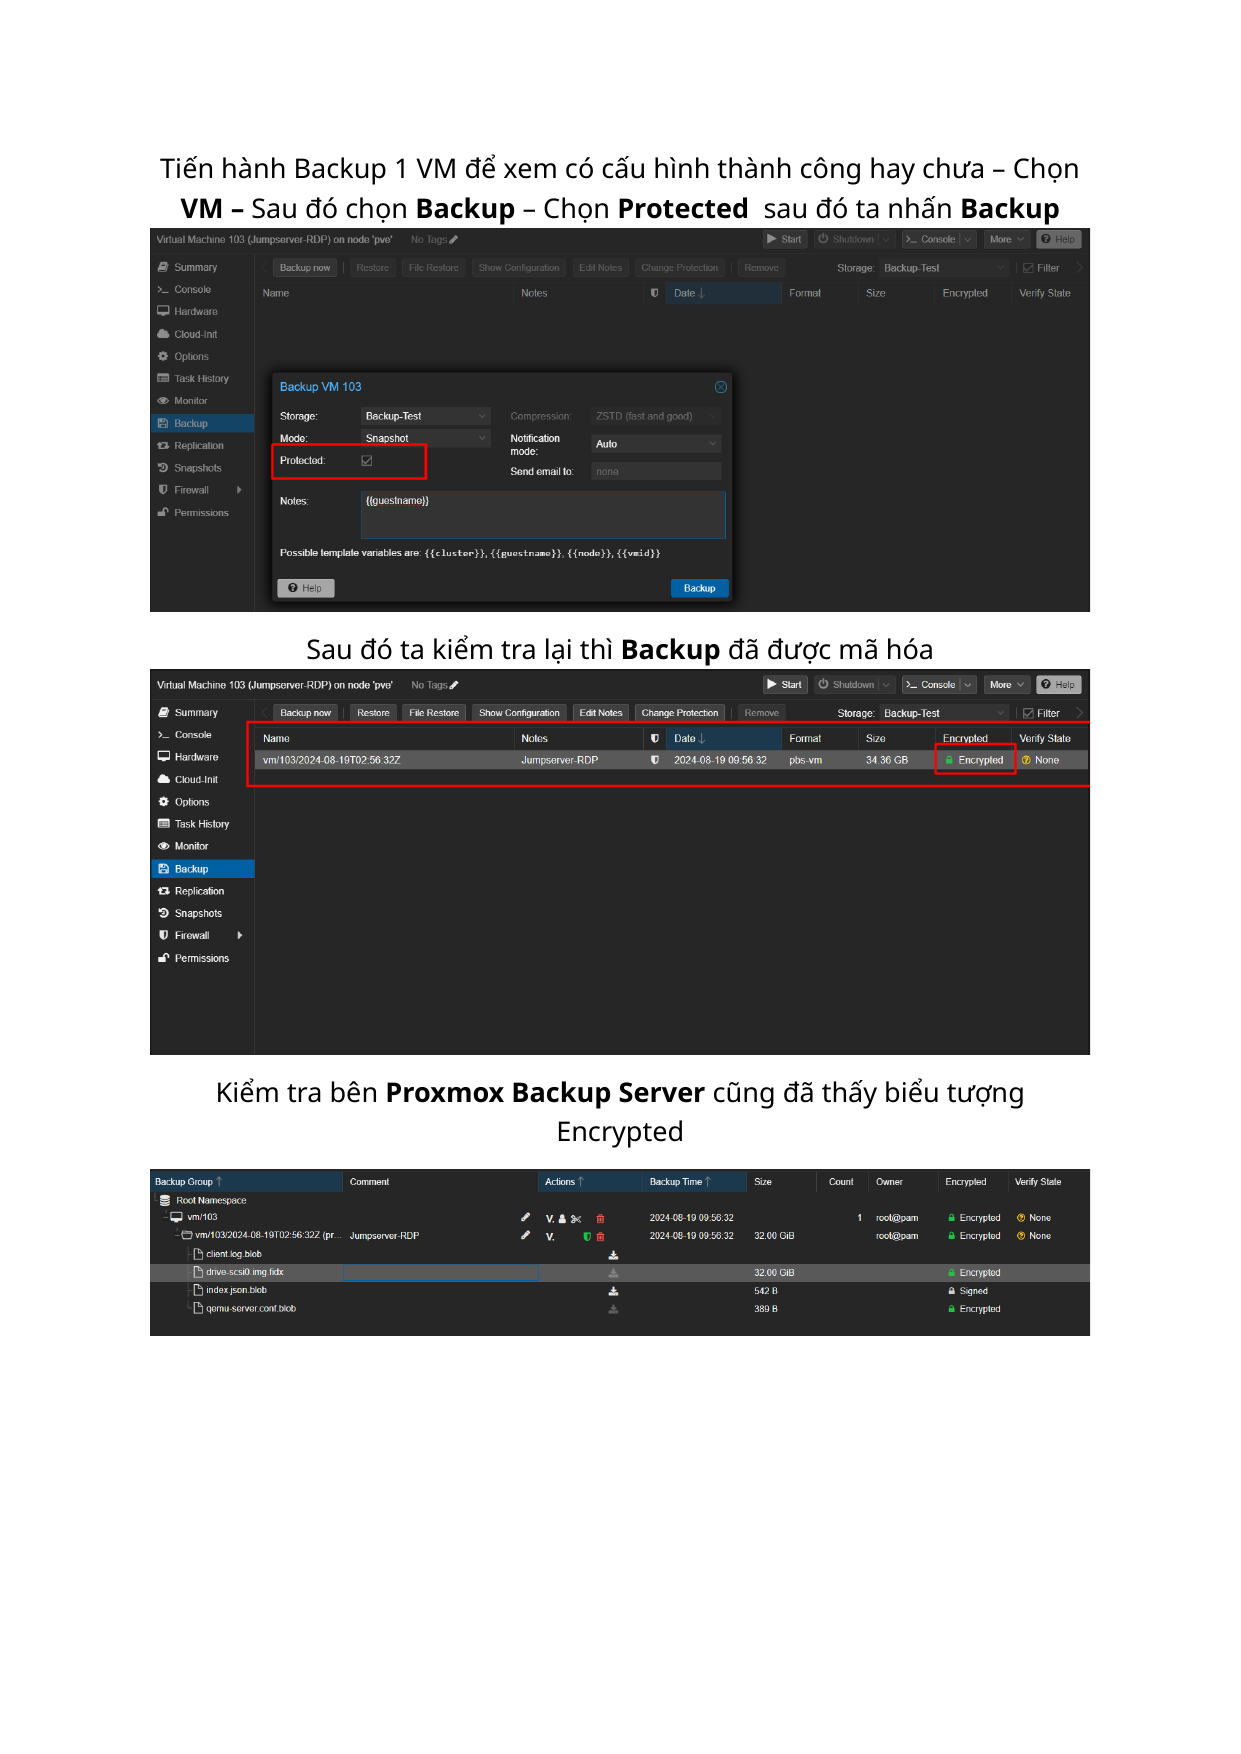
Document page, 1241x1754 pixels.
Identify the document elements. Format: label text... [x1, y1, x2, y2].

text Sau đó ta kiểm tra lại thì Backup đã được mã hóa [150, 631, 1090, 669]
picture [150, 1169, 1091, 1336]
picture [150, 669, 1091, 1055]
picture [150, 228, 1091, 612]
text Kiểm tra bên Proxmox Backup Server cũng đã thấy biểu tượng Encrypted [150, 1073, 1090, 1150]
text Tiến hành Backup 1 VM để xem có cấu hình thành công hay chưa – Chọn VM – Sau đó chọn Backup – Chọn Protected sau đó ta nhấn Backup [150, 150, 1090, 228]
